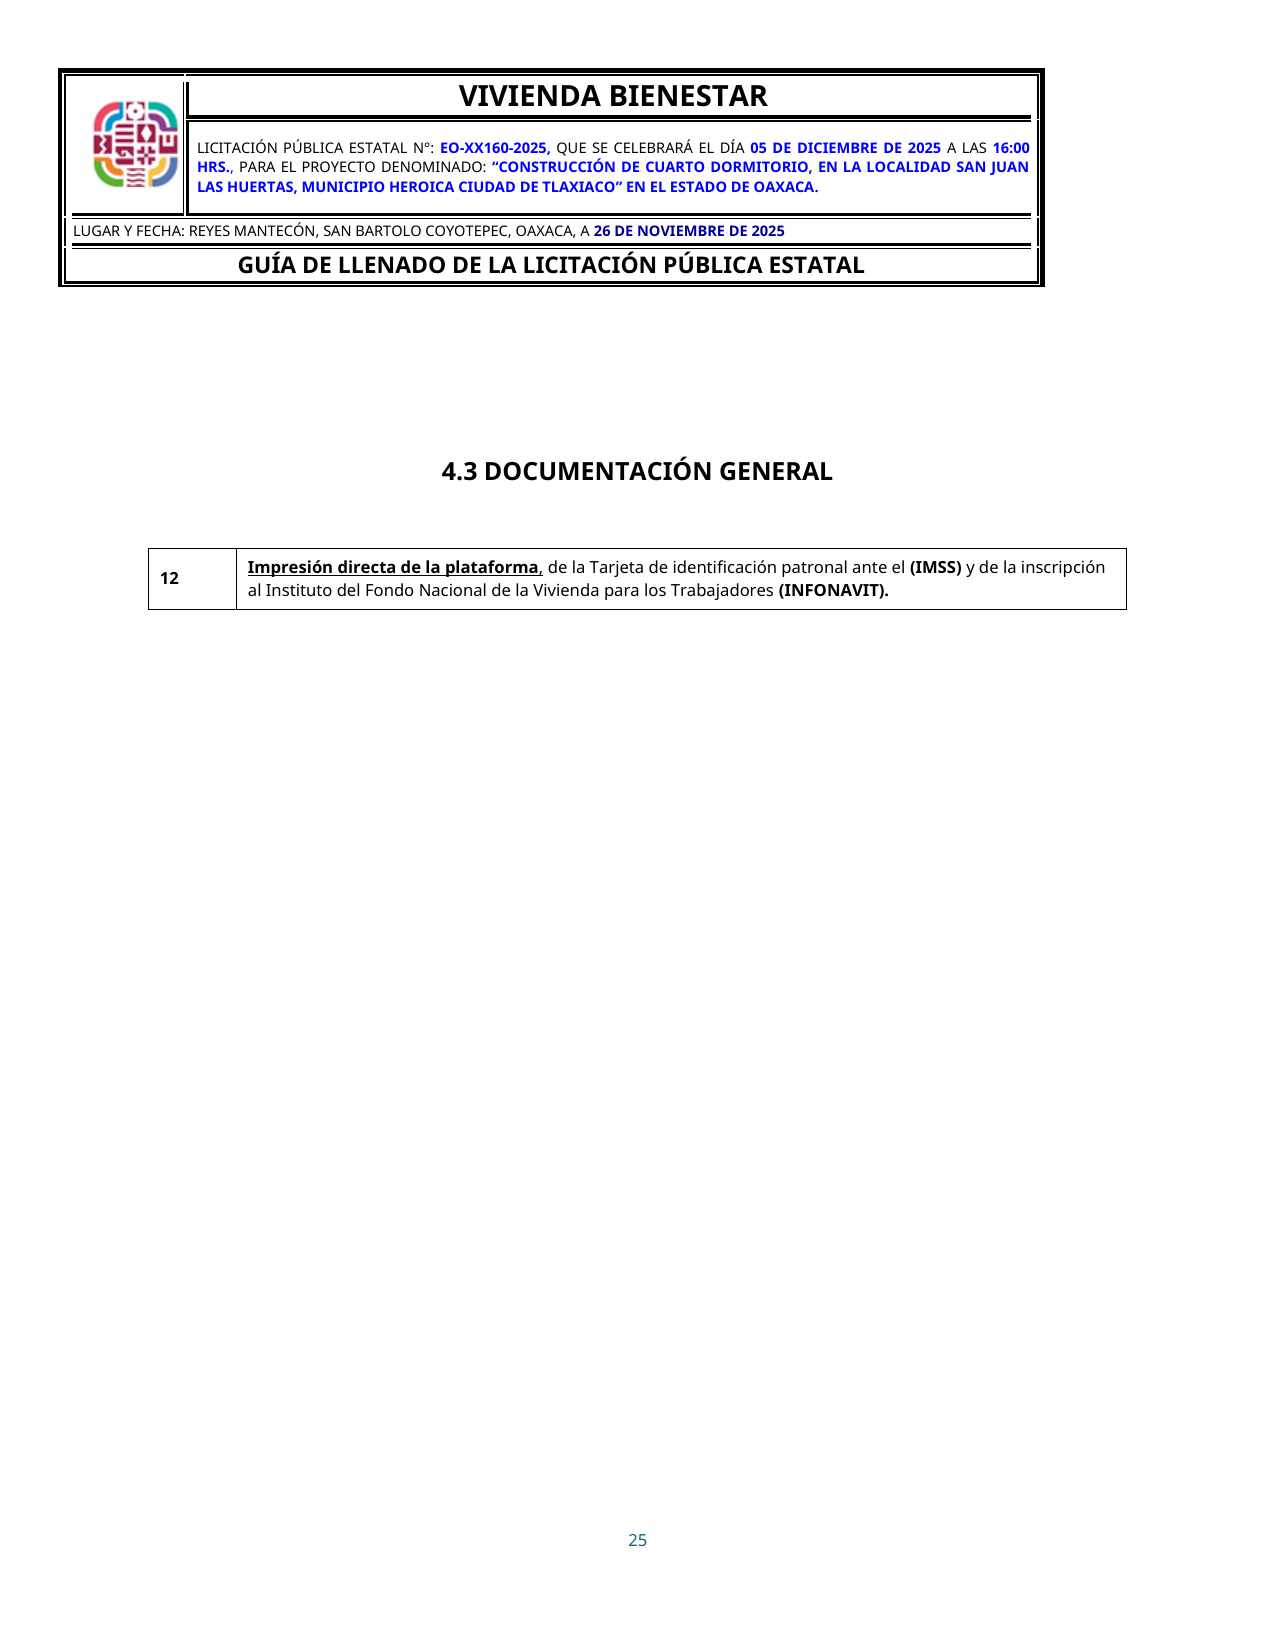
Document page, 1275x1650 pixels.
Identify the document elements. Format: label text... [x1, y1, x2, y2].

picture [184, 93, 189, 193]
table_header 12 [149, 549, 236, 608]
text 4.3 DOCUMENTACIÓN GENERAL [148, 453, 1127, 487]
picture [82, 93, 183, 193]
table_header Impresión directa de la plataforma, de la Tarjeta de identificación patronal ante el (IMSS) y de la inscripción al Instituto del Fondo Nacional de la Vivienda para los Trabajadores (INFONAVIT). [237, 549, 1126, 608]
